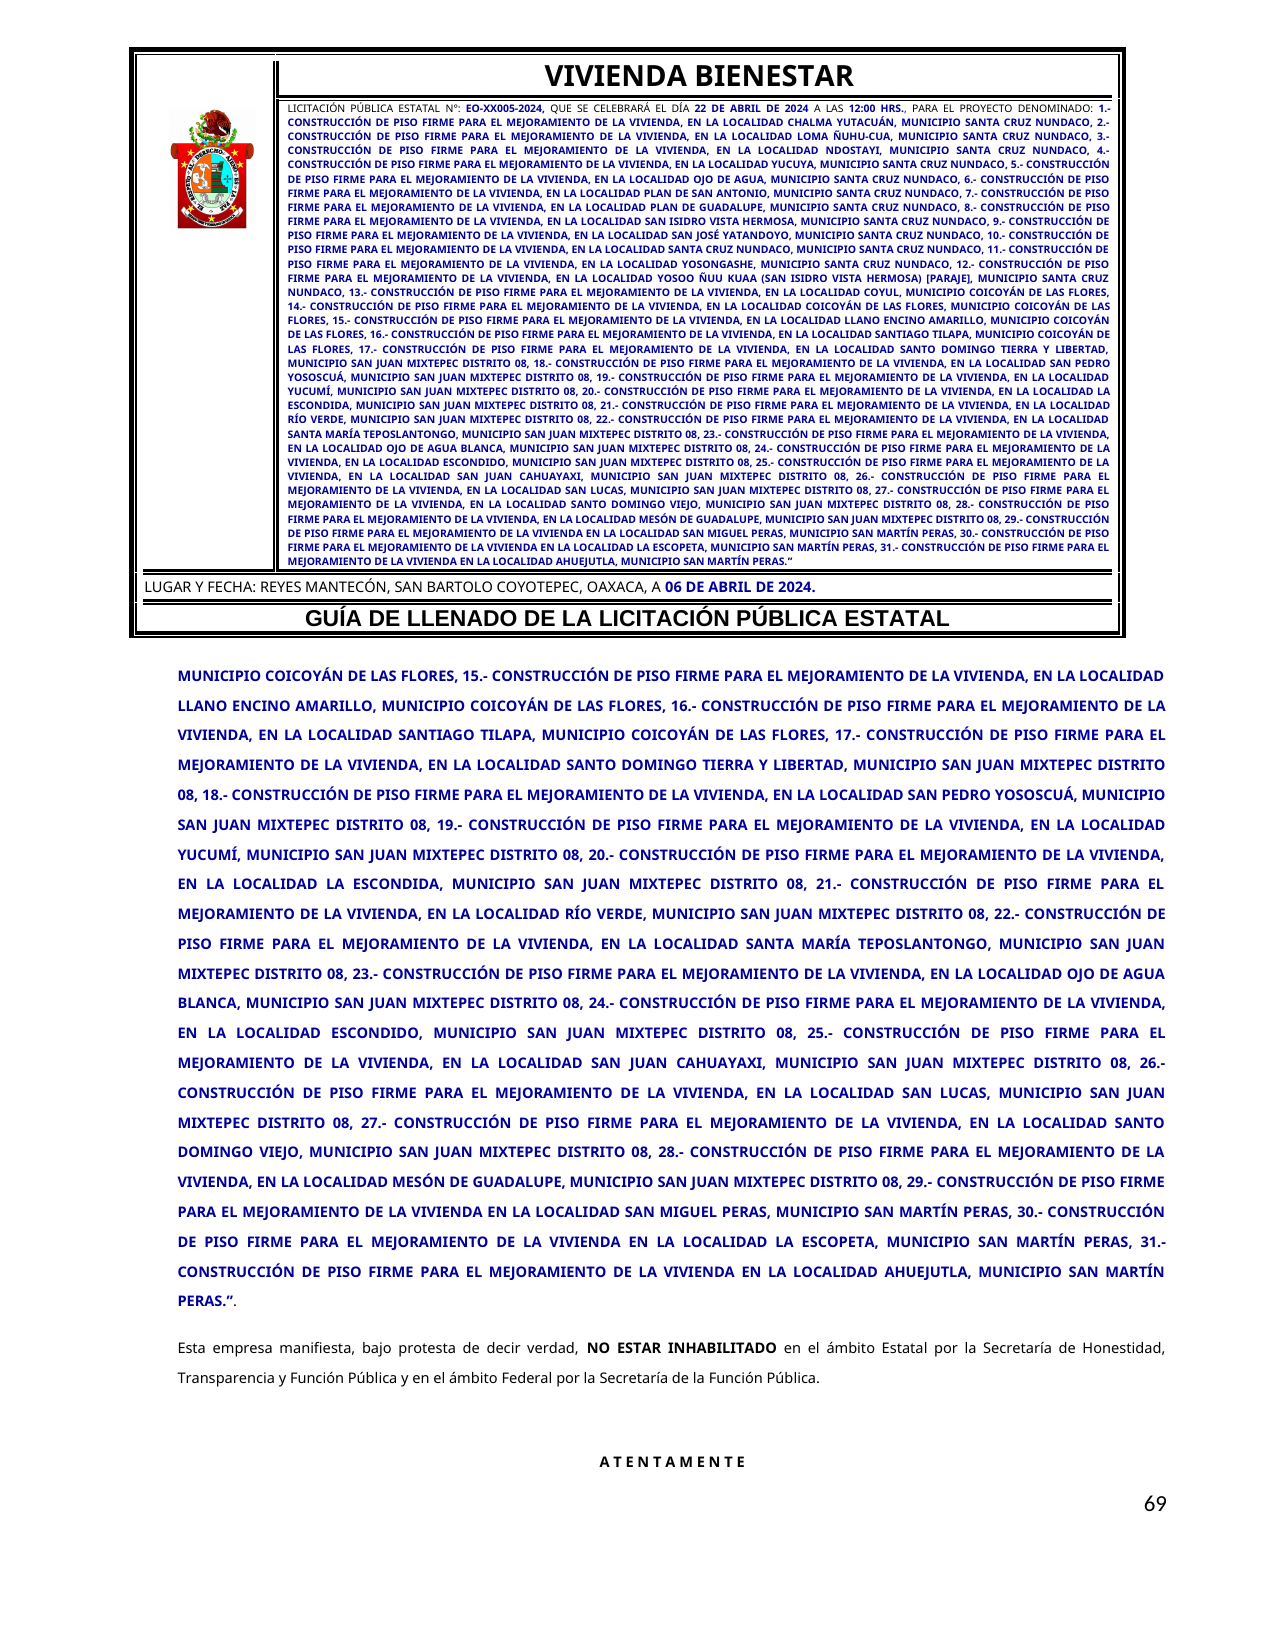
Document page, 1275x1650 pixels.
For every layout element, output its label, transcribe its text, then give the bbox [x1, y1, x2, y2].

text Esta empresa manifiesta, bajo protesta de decir verdad, NO ESTAR INHABILITADO en el ámbito Estatal por la Secretaría de Honestidad, Transparencia y Función Pública y en el ámbito Federal por la Secretaría de la Función Pública. [177, 1338, 1167, 1387]
picture [168, 108, 256, 231]
text Con relación a la Licitación Pública Estatal N°: EO-XX005-2024 de fecha 06 DE ABRIL DE 2024 relativo al proyecto: “1.- CONSTRUCCIÓN DE PISO FIRME PARA EL MEJORAMIENTO DE LA VIVIENDA, EN LA LOCALIDAD CHALMA YUTACUÁN, MUNICIPIO SANTA CRUZ NUNDACO, 2.- CONSTRUCCIÓN DE PISO FIRME PARA EL MEJORAMIENTO DE LA VIVIENDA, EN LA LOCALIDAD LOMA ÑUHU-CUA, MUNICIPIO SANTA CRUZ NUNDACO, 3.- CONSTRUCCIÓN DE PISO FIRME PARA EL MEJORAMIENTO DE LA VIVIENDA, EN LA LOCALIDAD NDOSTAYI, MUNICIPIO SANTA CRUZ NUNDACO, 4.- CONSTRUCCIÓN DE PISO FIRME PARA EL MEJORAMIENTO DE LA VIVIENDA, EN LA LOCALIDAD YUCUYA, MUNICIPIO SANTA CRUZ NUNDACO, 5.- CONSTRUCCIÓN DE PISO FIRME PARA EL MEJORAMIENTO DE LA VIVIENDA, EN LA LOCALIDAD OJO DE AGUA, MUNICIPIO SANTA CRUZ NUNDACO, 6.- CONSTRUCCIÓN DE PISO FIRME PARA EL MEJORAMIENTO DE LA VIVIENDA, EN LA LOCALIDAD PLAN DE SAN ANTONIO, MUNICIPIO SANTA CRUZ NUNDACO, 7.- CONSTRUCCIÓN DE PISO FIRME PARA EL MEJORAMIENTO DE LA VIVIENDA, EN LA LOCALIDAD PLAN DE GUADALUPE, MUNICIPIO SANTA CRUZ NUNDACO, 8.- CONSTRUCCIÓN DE PISO FIRME PARA EL MEJORAMIENTO DE LA VIVIENDA, EN LA LOCALIDAD SAN ISIDRO VISTA HERMOSA, MUNICIPIO SANTA CRUZ NUNDACO, 9.- CONSTRUCCIÓN DE PISO FIRME PARA EL MEJORAMIENTO DE LA VIVIENDA, EN LA LOCALIDAD SAN JOSÉ YATANDOYO, MUNICIPIO SANTA CRUZ NUNDACO, 10.- CONSTRUCCIÓN DE PISO FIRME PARA EL MEJORAMIENTO DE LA VIVIENDA, EN LA LOCALIDAD SANTA CRUZ NUNDACO, MUNICIPIO SANTA CRUZ NUNDACO, 11.- CONSTRUCCIÓN DE PISO FIRME PARA EL MEJORAMIENTO DE LA VIVIENDA, EN LA LOCALIDAD YOSONGASHE, MUNICIPIO SANTA CRUZ NUNDACO, 12.- CONSTRUCCIÓN DE PISO FIRME PARA EL MEJORAMIENTO DE LA VIVIENDA, EN LA LOCALIDAD YOSOO ÑUU KUAA (SAN ISIDRO VISTA HERMOSA) [PARAJE], MUNICIPIO SANTA CRUZ NUNDACO, 13.- CONSTRUCCIÓN DE PISO FIRME PARA EL MEJORAMIENTO DE LA VIVIENDA, EN LA LOCALIDAD COYUL, MUNICIPIO COICOYÁN DE LAS FLORES, 14.- CONSTRUCCIÓN DE PISO FIRME PARA EL MEJORAMIENTO DE LA VIVIENDA, EN LA LOCALIDAD COICOYÁN DE LAS FLORES, MUNICIPIO COICOYÁN DE LAS FLORES, 15.- CONSTRUCCIÓN DE PISO FIRME PARA EL MEJORAMIENTO DE LA VIVIENDA, EN LA LOCALIDAD LLANO ENCINO AMARILLO, MUNICIPIO COICOYÁN DE LAS FLORES, 16.- CONSTRUCCIÓN DE PISO FIRME PARA EL MEJORAMIENTO DE LA VIVIENDA, EN LA LOCALIDAD SANTIAGO TILAPA, MUNICIPIO COICOYÁN DE LAS FLORES, 17.- CONSTRUCCIÓN DE PISO FIRME PARA EL MEJORAMIENTO DE LA VIVIENDA, EN LA LOCALIDAD SANTO DOMINGO TIERRA Y LIBERTAD, MUNICIPIO SAN JUAN MIXTEPEC DISTRITO 08, 18.- CONSTRUCCIÓN DE PISO FIRME PARA EL MEJORAMIENTO DE LA VIVIENDA, EN LA LOCALIDAD SAN PEDRO YOSOSCUÁ, MUNICIPIO SAN JUAN MIXTEPEC DISTRITO 08, 19.- CONSTRUCCIÓN DE PISO FIRME PARA EL MEJORAMIENTO DE LA VIVIENDA, EN LA LOCALIDAD YUCUMÍ, MUNICIPIO SAN JUAN MIXTEPEC DISTRITO 08, 20.- CONSTRUCCIÓN DE PISO FIRME PARA EL MEJORAMIENTO DE LA VIVIENDA, EN LA LOCALIDAD LA ESCONDIDA, MUNICIPIO SAN JUAN MIXTEPEC DISTRITO 08, 21.- CONSTRUCCIÓN DE PISO FIRME PARA EL MEJORAMIENTO DE LA VIVIENDA, EN LA LOCALIDAD RÍO VERDE, MUNICIPIO SAN JUAN MIXTEPEC DISTRITO 08, 22.- CONSTRUCCIÓN DE PISO FIRME PARA EL MEJORAMIENTO DE LA VIVIENDA, EN LA LOCALIDAD SANTA MARÍA TEPOSLANTONGO, MUNICIPIO SAN JUAN MIXTEPEC DISTRITO 08, 23.- CONSTRUCCIÓN DE PISO FIRME PARA EL MEJORAMIENTO DE LA VIVIENDA, EN LA LOCALIDAD OJO DE AGUA BLANCA, MUNICIPIO SAN JUAN MIXTEPEC DISTRITO 08, 24.- CONSTRUCCIÓN DE PISO FIRME PARA EL MEJORAMIENTO DE LA VIVIENDA, EN LA LOCALIDAD ESCONDIDO, MUNICIPIO SAN JUAN MIXTEPEC DISTRITO 08, 25.- CONSTRUCCIÓN DE PISO FIRME PARA EL MEJORAMIENTO DE LA VIVIENDA, EN LA LOCALIDAD SAN JUAN CAHUAYAXI, MUNICIPIO SAN JUAN MIXTEPEC DISTRITO 08, 26.- CONSTRUCCIÓN DE PISO FIRME PARA EL MEJORAMIENTO DE LA VIVIENDA, EN LA LOCALIDAD SAN LUCAS, MUNICIPIO SAN JUAN MIXTEPEC DISTRITO 08, 27.- CONSTRUCCIÓN DE PISO FIRME PARA EL MEJORAMIENTO DE LA VIVIENDA, EN LA LOCALIDAD SANTO DOMINGO VIEJO, MUNICIPIO SAN JUAN MIXTEPEC DISTRITO 08, 28.- CONSTRUCCIÓN DE PISO FIRME PARA EL MEJORAMIENTO DE LA VIVIENDA, EN LA LOCALIDAD MESÓN DE GUADALUPE, MUNICIPIO SAN JUAN MIXTEPEC DISTRITO 08, 29.- CONSTRUCCIÓN DE PISO FIRME PARA EL MEJORAMIENTO DE LA VIVIENDA EN LA LOCALIDAD SAN MIGUEL PERAS, MUNICIPIO SAN MARTÍN PERAS, 30.- CONSTRUCCIÓN DE PISO FIRME PARA EL MEJORAMIENTO DE LA VIVIENDA EN LA LOCALIDAD LA ESCOPETA, MUNICIPIO SAN MARTÍN PERAS, 31.- CONSTRUCCIÓN DE PISO FIRME PARA EL MEJORAMIENTO DE LA VIVIENDA EN LA LOCALIDAD AHUEJUTLA, MUNICIPIO SAN MARTÍN PERAS.”. [177, 666, 1167, 1311]
text A T E N T A M E N T E [177, 1452, 1167, 1472]
